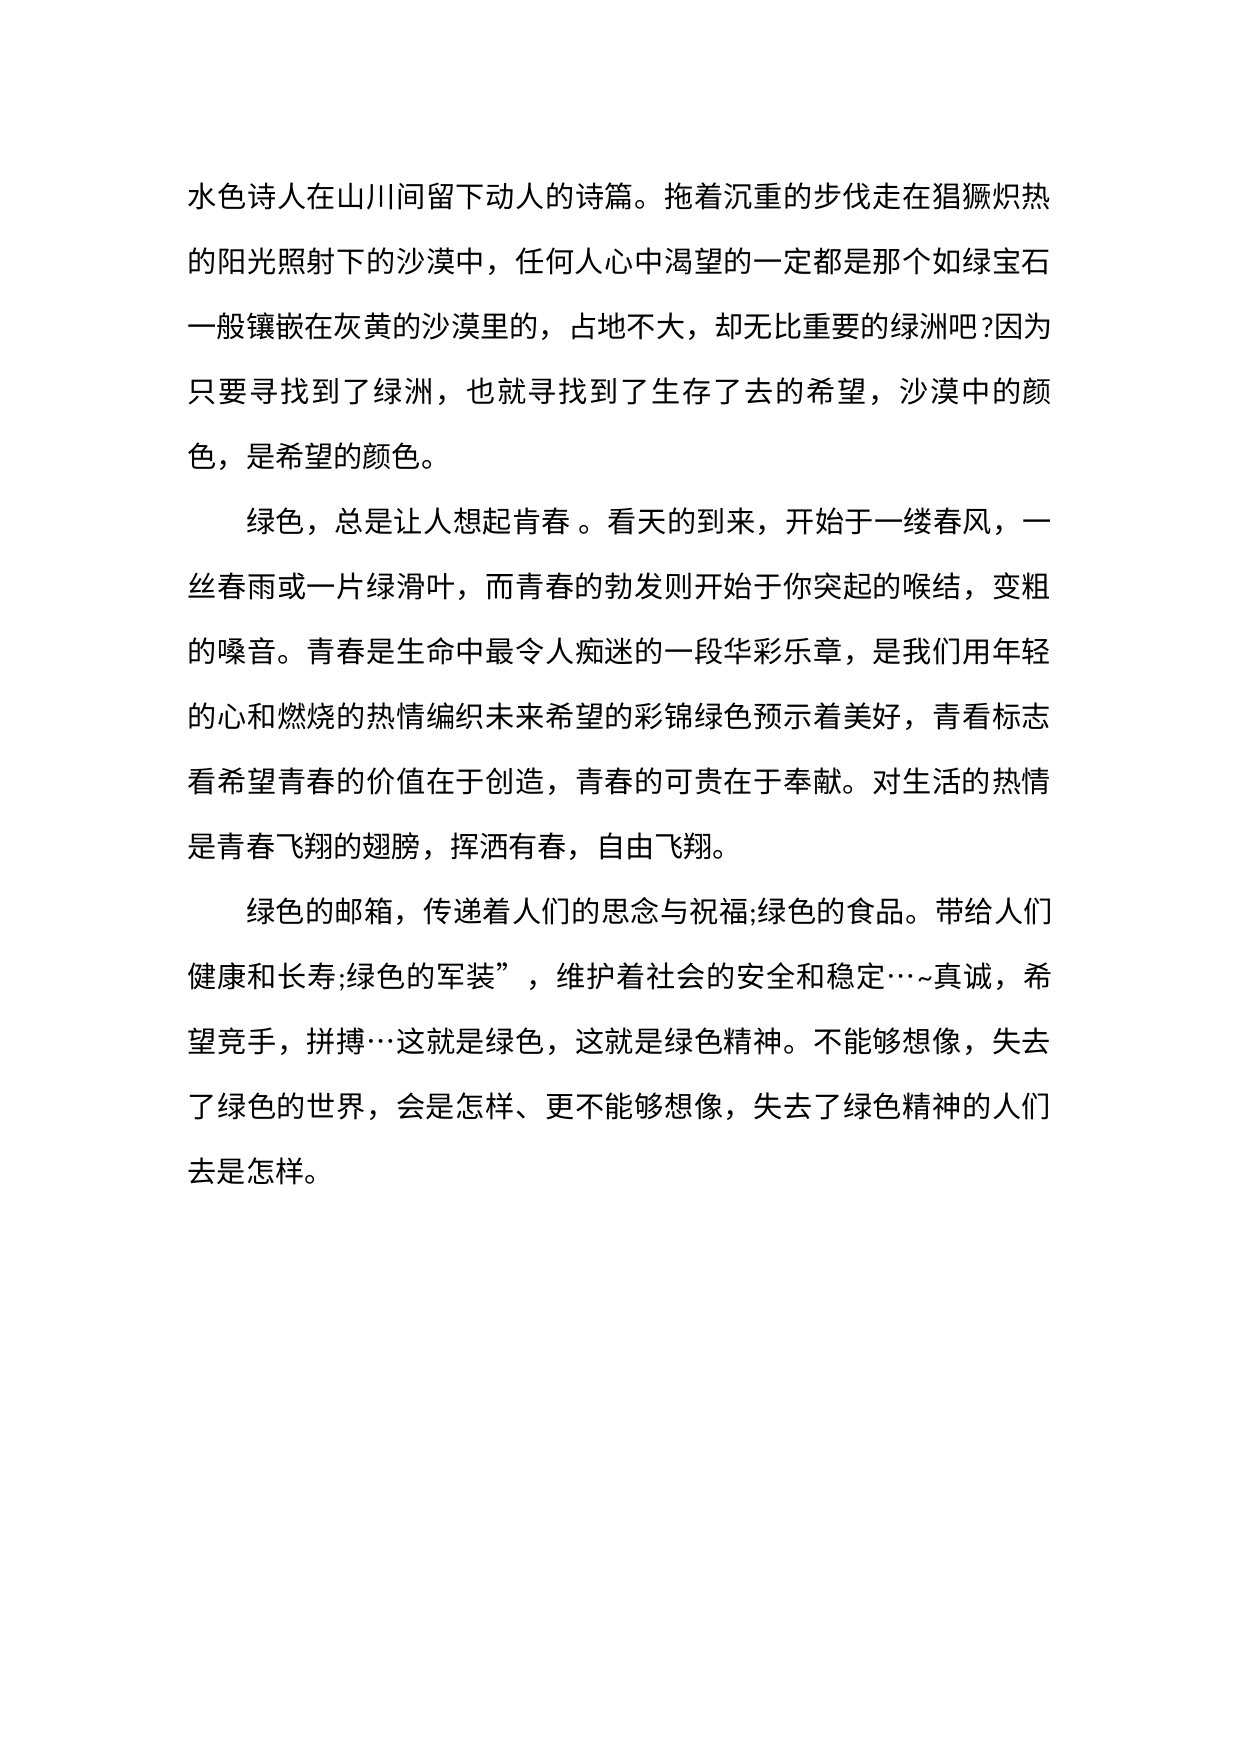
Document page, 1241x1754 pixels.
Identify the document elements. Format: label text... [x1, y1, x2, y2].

text 绿色的邮箱，传递着人们的思念与祝福;绿色的食品。带给人们健康和长寿;绿色的军装”，维护着社会的安全和稳定…~真诚，希望竞手，拼搏…这就是绿色，这就是绿色精神。不能够想像，失去了绿色的世界，会是怎样、更不能够想像，失去了绿色精神的人们去是怎样。 [187, 877, 1053, 1202]
text 绿色，总是让人想起肯春 。看天的到来，开始于一缕春风，一丝春雨或一片绿滑叶，而青春的勃发则开始于你突起的喉结，变粗的嗓音。青春是生命中最令人痴迷的一段华彩乐章，是我们用年轻的心和燃烧的热情编织未来希望的彩锦绿色预示着美好，青看标志看希望青春的价值在于创造，青春的可贵在于奉献。对生活的热情是青春飞翔的翅膀，挥洒有春，自由飞翔。 [187, 487, 1053, 877]
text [187, 162, 1053, 487]
